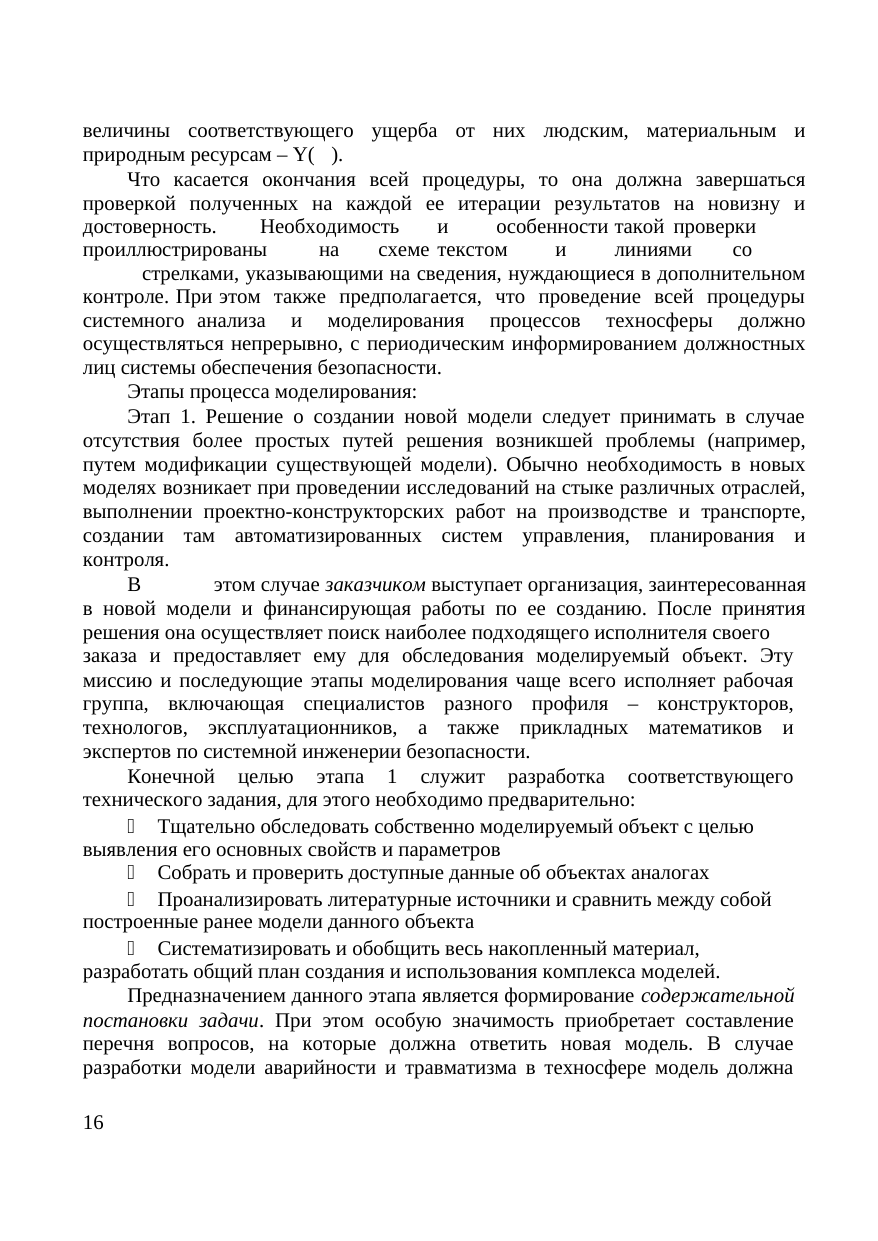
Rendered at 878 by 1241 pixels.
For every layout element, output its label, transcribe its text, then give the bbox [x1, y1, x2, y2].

text Что касается окончания всей процедуры, то она должна завершаться проверкой полученных на каждой ее итерации результатов на новизну и достоверность. Необходимость и особенности такой проверки проиллюстрированы на схеме текстом и линиями со стрелками, указывающими на сведения, нуждающиеся в дополнительном контроле. При этом также предполагается, что проведение всей процедуры системного анализа и моделирования процессов техносферы должно осуществляться непрерывно, с периодическим информированием должностных лиц системы обеспечения безопасности. [83, 168, 806, 379]
text Этап 1. Решение о создании новой модели следует принимать в случае отсутствия более простых путей решения возникшей проблемы (например, путем модификации существующей модели). Обычно необходимость в новых моделях возникает при проведении исследований на стыке различных отраслей, выполнении проектно-конструкторских работ на производстве и транспорте, создании там автоматизированных систем управления, планирования и контроля. [83, 404, 806, 571]
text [83, 118, 806, 166]
list Проанализировать литературные источники и сравнить между собой построенные ранее модели данного объекта [83, 888, 794, 933]
list Систематизировать и обобщить весь накопленный материал, разработать общий план создания и использования комплекса моделей. [83, 937, 794, 983]
list этом случае заказчиком выступает организация, заинтересованная в новой модели и финансирующая работы по ее созданию. После принятия решения она осуществляет поиск наиболее подходящего исполнителя своего [83, 573, 806, 644]
text заказа и предоставляет ему для обследования моделируемый объект. Эту миссию и последующие этапы моделирования чаще всего исполняет рабочая группа, включающая специалистов разного профиля – конструкторов, технологов, эксплуатационников, а также прикладных математиков и экспертов по системной инженерии безопасности. [83, 644, 794, 763]
text Конечной целью этапа 1 служит разработка соответствующего технического задания, для этого необходимо предварительно: [83, 764, 794, 811]
list Тщательно обследовать собственно моделируемый объект с целью выявления его основных свойств и параметров [83, 815, 794, 861]
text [83, 984, 794, 1079]
list Собрать и проверить доступные данные об объектах аналогах [83, 861, 794, 884]
text Этапы процесса моделирования: [83, 379, 806, 403]
